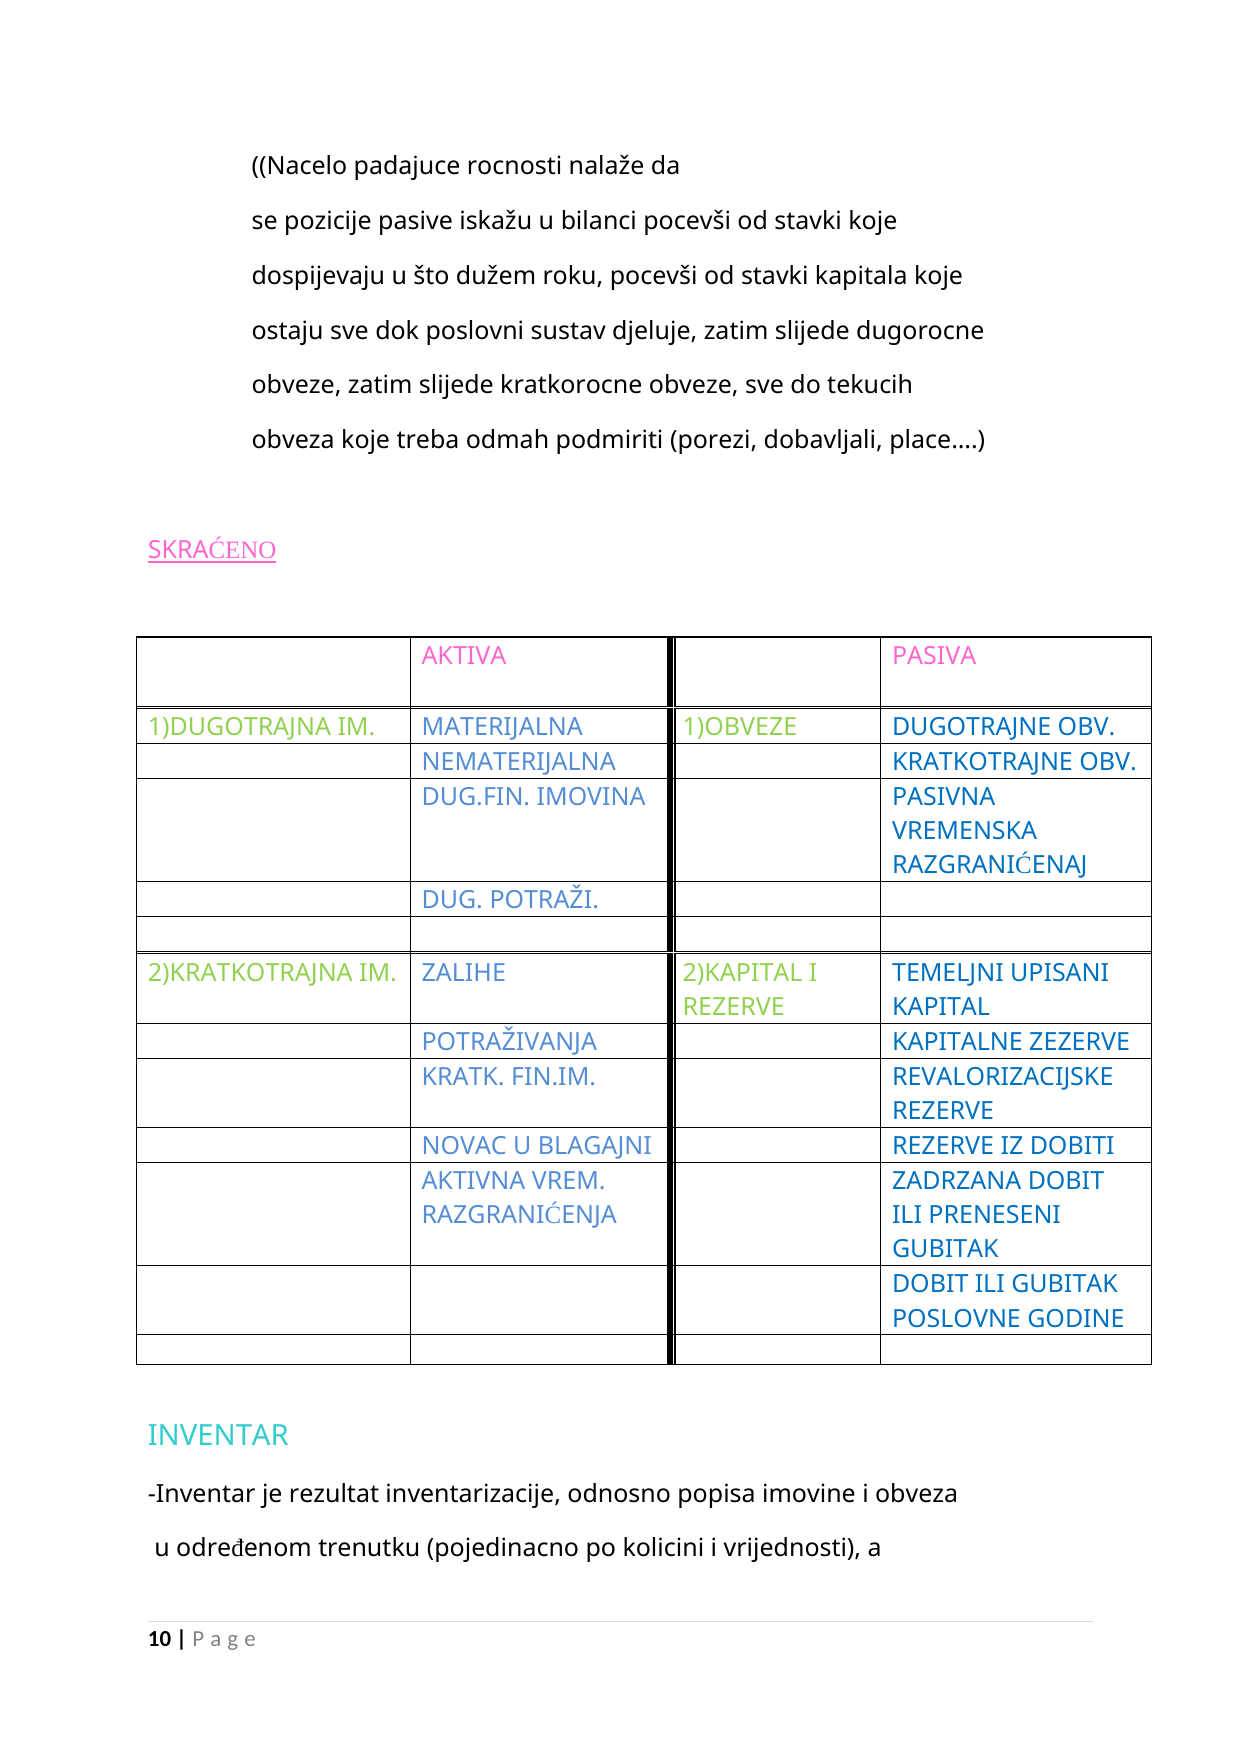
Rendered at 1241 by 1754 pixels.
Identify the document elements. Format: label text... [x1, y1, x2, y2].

table_cell TEMELJNI UPISANI KAPITAL [881, 954, 1151, 1022]
table_cell 1)DUGOTRAJNA IM. [137, 709, 410, 743]
table_cell [137, 744, 410, 778]
table_cell REVALORIZACIJSKE REZERVE [881, 1059, 1151, 1127]
table_cell [137, 882, 410, 916]
table_cell DOBIT ILI GUBITAK POSLOVNE GODINE [881, 1266, 1151, 1334]
table_cell [137, 1059, 410, 1127]
table_header [676, 638, 880, 706]
table_cell 2)KAPITAL I REZERVE [676, 954, 880, 1022]
text ((Nacelo padajuce rocnosti nalaže da [148, 148, 1093, 182]
table_cell [676, 1266, 880, 1334]
table_cell [676, 1059, 880, 1127]
table_cell [137, 1024, 410, 1058]
table_cell [676, 1024, 880, 1058]
table_cell KAPITALNE ZEZERVE [881, 1024, 1151, 1058]
table_cell POTRAŽIVANJA [411, 1024, 667, 1058]
table_header AKTIVA [411, 638, 667, 706]
table_cell [676, 882, 880, 916]
table_cell DUGOTRAJNE OBV. [881, 709, 1151, 743]
table_cell 1)OBVEZE [676, 709, 880, 743]
text INVENTAR [148, 1415, 1093, 1454]
table_cell [137, 1266, 410, 1334]
table_cell DUG. POTRAŽI. [411, 882, 667, 916]
table_cell [137, 779, 410, 881]
text u određenom trenutku (pojedinacno po kolicini i vrijednosti), a [148, 1530, 1093, 1564]
text se pozicije pasive iskažu u bilanci pocevši od stavki koje [148, 202, 1093, 237]
table_cell [137, 1163, 410, 1265]
table_cell NEMATERIJALNA [411, 744, 667, 778]
table_cell REZERVE IZ DOBITI [881, 1128, 1151, 1162]
table_cell [881, 917, 1151, 951]
table_cell [137, 1128, 410, 1162]
table_cell [676, 779, 880, 881]
table_header [137, 638, 410, 706]
table_cell DUG.FIN. IMOVINA [411, 779, 667, 881]
table_cell [411, 1335, 667, 1364]
table_cell [137, 1335, 410, 1364]
table_cell [137, 917, 410, 951]
table_cell [881, 1335, 1151, 1364]
table_cell [676, 917, 880, 951]
table_cell KRATK. FIN.IM. [411, 1059, 667, 1127]
table_cell KRATKOTRAJNE OBV. [881, 744, 1151, 778]
text -Inventar je rezultat inventarizacije, odnosno popisa imovine i obveza [148, 1475, 1093, 1509]
table_cell ZALIHE [411, 954, 667, 1022]
text dospijevaju u što dužem roku, pocevši od stavki kapitala koje [148, 257, 1093, 291]
table_cell [881, 882, 1151, 916]
table_cell [411, 1266, 667, 1334]
table_cell AKTIVNA VREM. RAZGRANIĆENJA [411, 1163, 667, 1265]
text obveza koje treba odmah podmiriti (porezi, dobavljali, place….) [148, 422, 1093, 456]
table_cell [676, 1335, 880, 1364]
table_cell 2)KRATKOTRAJNA IM. [137, 954, 410, 1022]
table_cell ZADRZANA DOBIT ILI PRENESENI GUBITAK [881, 1163, 1151, 1265]
text SKRAĆENO [148, 532, 1093, 566]
table_cell [676, 744, 880, 778]
table_cell PASIVNA VREMENSKA RAZGRANIĆENAJ [881, 779, 1151, 881]
table_cell [411, 917, 667, 951]
table_cell [676, 1128, 880, 1162]
text ostaju sve dok poslovni sustav djeluje, zatim slijede dugorocne [148, 312, 1093, 346]
table_cell MATERIJALNA [411, 709, 667, 743]
table_cell NOVAC U BLAGAJNI [411, 1128, 667, 1162]
table_cell [676, 1163, 880, 1265]
text obveze, zatim slijede kratkorocne obveze, sve do tekucih [148, 367, 1093, 401]
table_header PASIVA [881, 638, 1151, 706]
